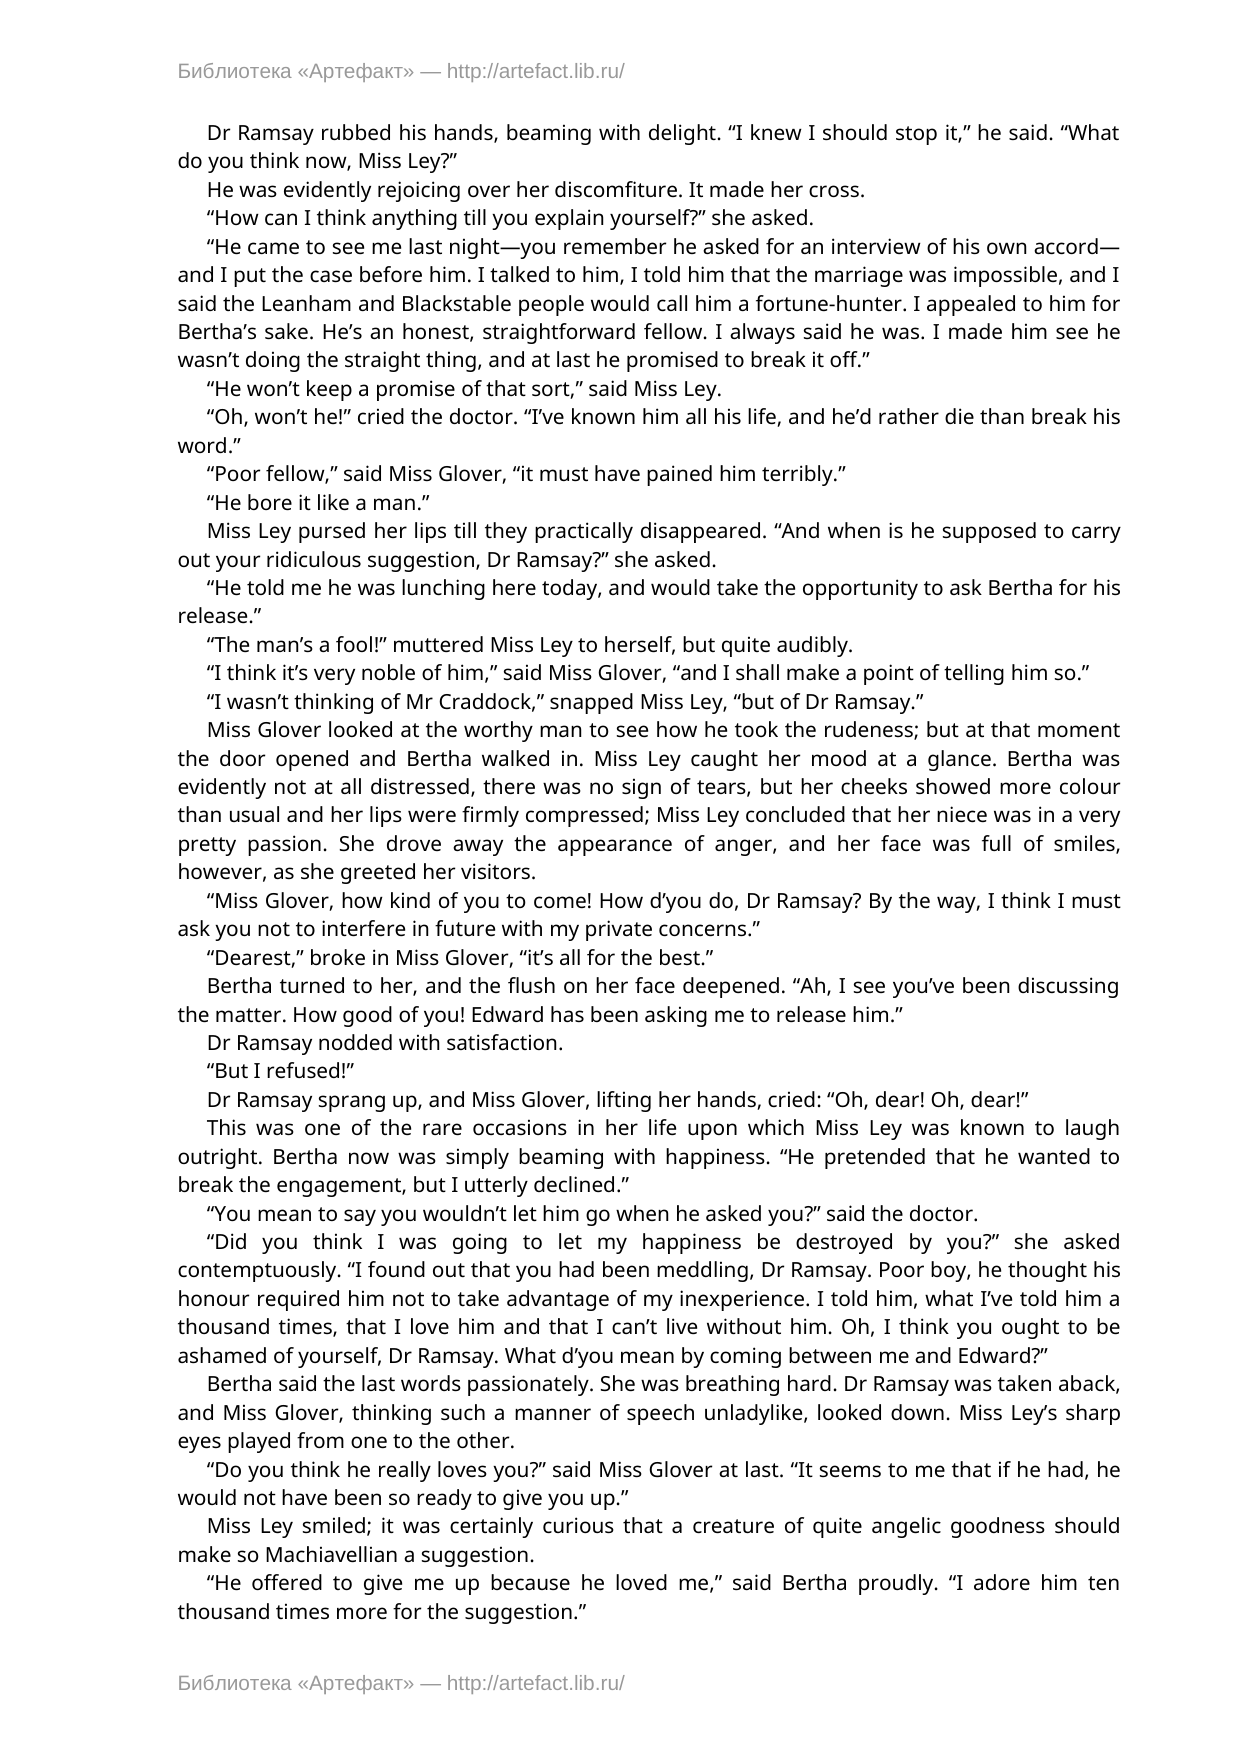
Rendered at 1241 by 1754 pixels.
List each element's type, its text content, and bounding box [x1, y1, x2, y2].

text Miss Ley smiled; it was certainly curious that a creature of quite angelic goodness should make so Machiavellian a suggestion. [177, 1512, 1122, 1568]
text “The man’s a fool!” muttered Miss Ley to herself, but quite audibly. [177, 630, 1122, 658]
text “Oh, won’t he!” cried the doctor. “I’ve known him all his life, and he’d rather die than break his word.” [177, 402, 1122, 459]
text “Miss Glover, how kind of you to come! How d’you do, Dr Ramsay? By the way, I think I must ask you not to interfere in future with my private concerns.” [177, 886, 1122, 943]
text “Do you think he really loves you?” said Miss Glover at last. “It seems to me that if he had, he would not have been so ready to give you up.” [177, 1455, 1122, 1512]
text Bertha said the last words passionately. She was breathing hard. Dr Ramsay was taken aback, and Miss Glover, thinking such a manner of speech unladylike, looked down. Miss Ley’s sharp eyes played from one to the other. [177, 1369, 1122, 1455]
text “He came to see me last night—you remember he asked for an interview of his own accord—and I put the case before him. I talked to him, I told him that the marriage was impossible, and I said the Leanham and Blackstable people would call him a fortune-hunter. I appealed to him for Bertha’s sake. He’s an honest, straightforward fellow. I always said he was. I made him see he wasn’t doing the straight thing, and at last he promised to break it off.” [177, 232, 1122, 374]
text “I wasn’t thinking of Mr Craddock,” snapped Miss Ley, “but of Dr Ramsay.” [177, 687, 1122, 715]
text “But I refused!” [177, 1057, 1122, 1085]
text “Dearest,” broke in Miss Glover, “it’s all for the best.” [177, 943, 1122, 971]
text This was one of the rare occasions in her life upon which Miss Ley was known to laugh outright. Bertha now was simply beaming with happiness. “He pretended that he wanted to break the engagement, but I utterly declined.” [177, 1113, 1122, 1199]
text “How can I think anything till you explain yourself?” she asked. [177, 203, 1122, 232]
text “He won’t keep a promise of that sort,” said Miss Ley. [177, 374, 1122, 402]
text Bertha turned to her, and the flush on her face deepened. “Ah, I see you’ve been discussing the matter. How good of you! Edward has been asking me to release him.” [177, 971, 1122, 1028]
text “I think it’s very noble of him,” said Miss Glover, “and I shall make a point of telling him so.” [177, 658, 1122, 687]
text Miss Glover looked at the worthy man to see how he took the rudeness; but at that moment the door opened and Bertha walked in. Miss Ley caught her mood at a glance. Bertha was evidently not at all distressed, there was no sign of tears, but her cheeks showed more colour than usual and her lips were firmly compressed; Miss Ley concluded that her niece was in a very pretty passion. She drove away the appearance of anger, and her face was full of smiles, however, as she greeted her visitors. [177, 715, 1122, 886]
text “Poor fellow,” said Miss Glover, “it must have pained him terribly.” [177, 459, 1122, 488]
text “He told me he was lunching here today, and would take the opportunity to ask Bertha for his release.” [177, 573, 1122, 630]
text “He bore it like a man.” [177, 488, 1122, 516]
text Dr Ramsay nodded with satisfaction. [177, 1028, 1122, 1057]
text “Did you think I was going to let my happiness be destroyed by you?” she asked contemptuously. “I found out that you had been meddling, Dr Ramsay. Poor boy, he thought his honour required him not to take advantage of my inexperience. I told him, what I’ve told him a thousand times, that I love him and that I can’t live without him. Oh, I think you ought to be ashamed of yourself, Dr Ramsay. What d’you mean by coming between me and Edward?” [177, 1227, 1122, 1369]
text “You mean to say you wouldn’t let him go when he asked you?” said the doctor. [177, 1199, 1122, 1227]
text Dr Ramsay rubbed his hands, beaming with delight. “I knew I should stop it,” he said. “What do you think now, Miss Ley?” [177, 118, 1122, 175]
text Dr Ramsay sprang up, and Miss Glover, lifting her hands, cried: “Oh, dear! Oh, dear!” [177, 1085, 1122, 1113]
text Miss Ley pursed her lips till they practically disappeared. “And when is he supposed to carry out your ridiculous suggestion, Dr Ramsay?” she asked. [177, 516, 1122, 573]
text He was evidently rejoicing over her discomfiture. It made her cross. [177, 175, 1122, 203]
text “He offered to give me up because he loved me,” said Bertha proudly. “I adore him ten thousand times more for the suggestion.” [177, 1568, 1122, 1625]
